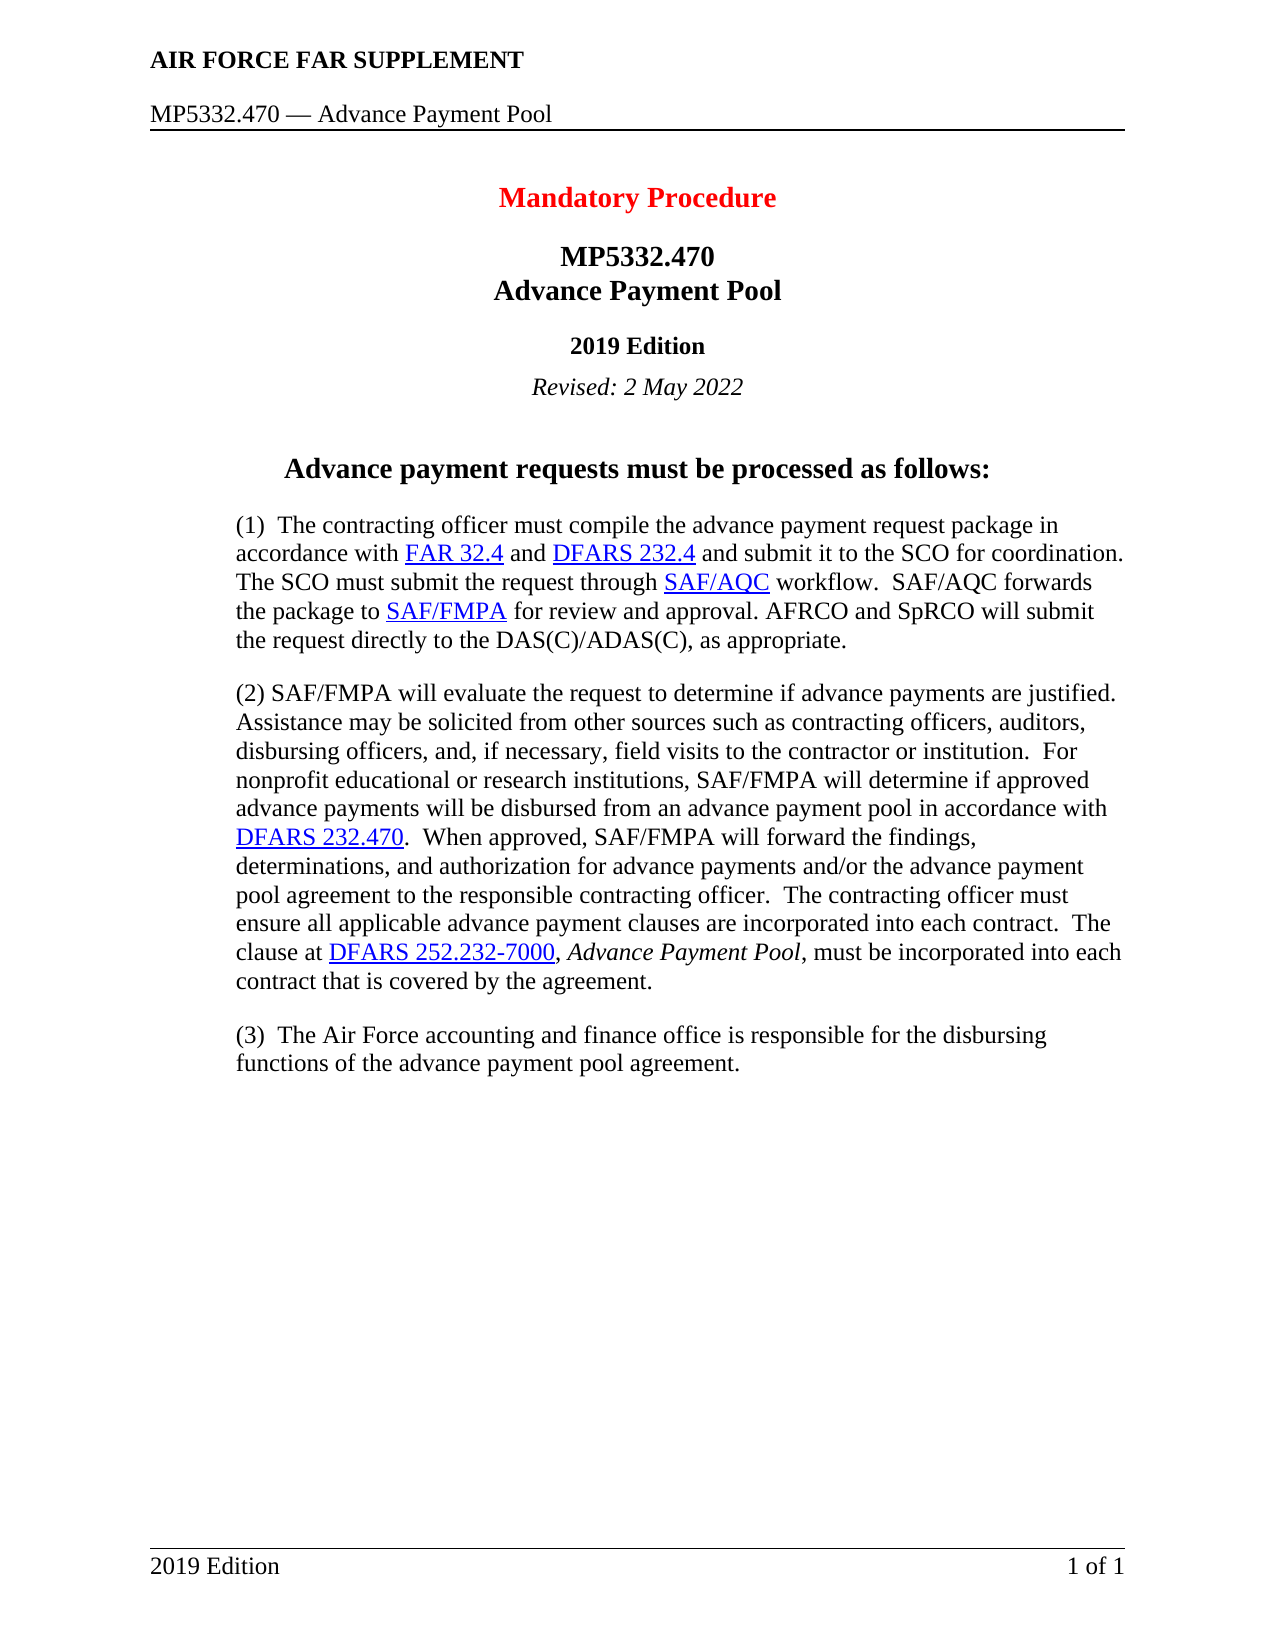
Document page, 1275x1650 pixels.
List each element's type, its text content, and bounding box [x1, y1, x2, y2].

list (3) The Air Force accounting and finance office is responsible for the disbursing functions of the advance payment pool agreement. [236, 1020, 1125, 1077]
subtitle Mandatory Procedure [150, 181, 1125, 214]
list (1) The contracting officer must compile the advance payment request package in accordance with FAR 32.4 and DFARS 232.4 and submit it to the SCO for coordination. The SCO must submit the request through SAF/AQC workflow. SAF/AQC forwards the package to SAF/FMPA for review and approval. AFRCO and SpRCO will submit the request directly to the DAS(C)/ADAS(C), as appropriate. [236, 510, 1125, 653]
text 2019 Edition [150, 331, 1125, 360]
subtitle Advance payment requests must be processed as follows: [150, 451, 1125, 485]
subtitle MP5332.470 Advance Payment Pool [150, 239, 1125, 306]
list (2) SAF/FMPA will evaluate the request to determine if advance payments are justified. Assistance may be solicited from other sources such as contracting officers, auditors, disbursing officers, and, if necessary, field visits to the contractor or institution. For nonprofit educational or research institutions, SAF/FMPA will determine if approved advance payments will be disbursed from an advance payment pool in accordance with DFARS 232.470. When approved, SAF/FMPA will forward the findings, determinations, and authorization for advance payments and/or the advance payment pool agreement to the responsible contracting officer. The contracting officer must ensure all applicable advance payment clauses are incorporated into each contract. The clause at DFARS 252.232-7000, Advance Payment Pool, must be incorporated into each contract that is covered by the agreement. [236, 678, 1125, 995]
text Revised: 2 May 2022 [150, 372, 1125, 401]
